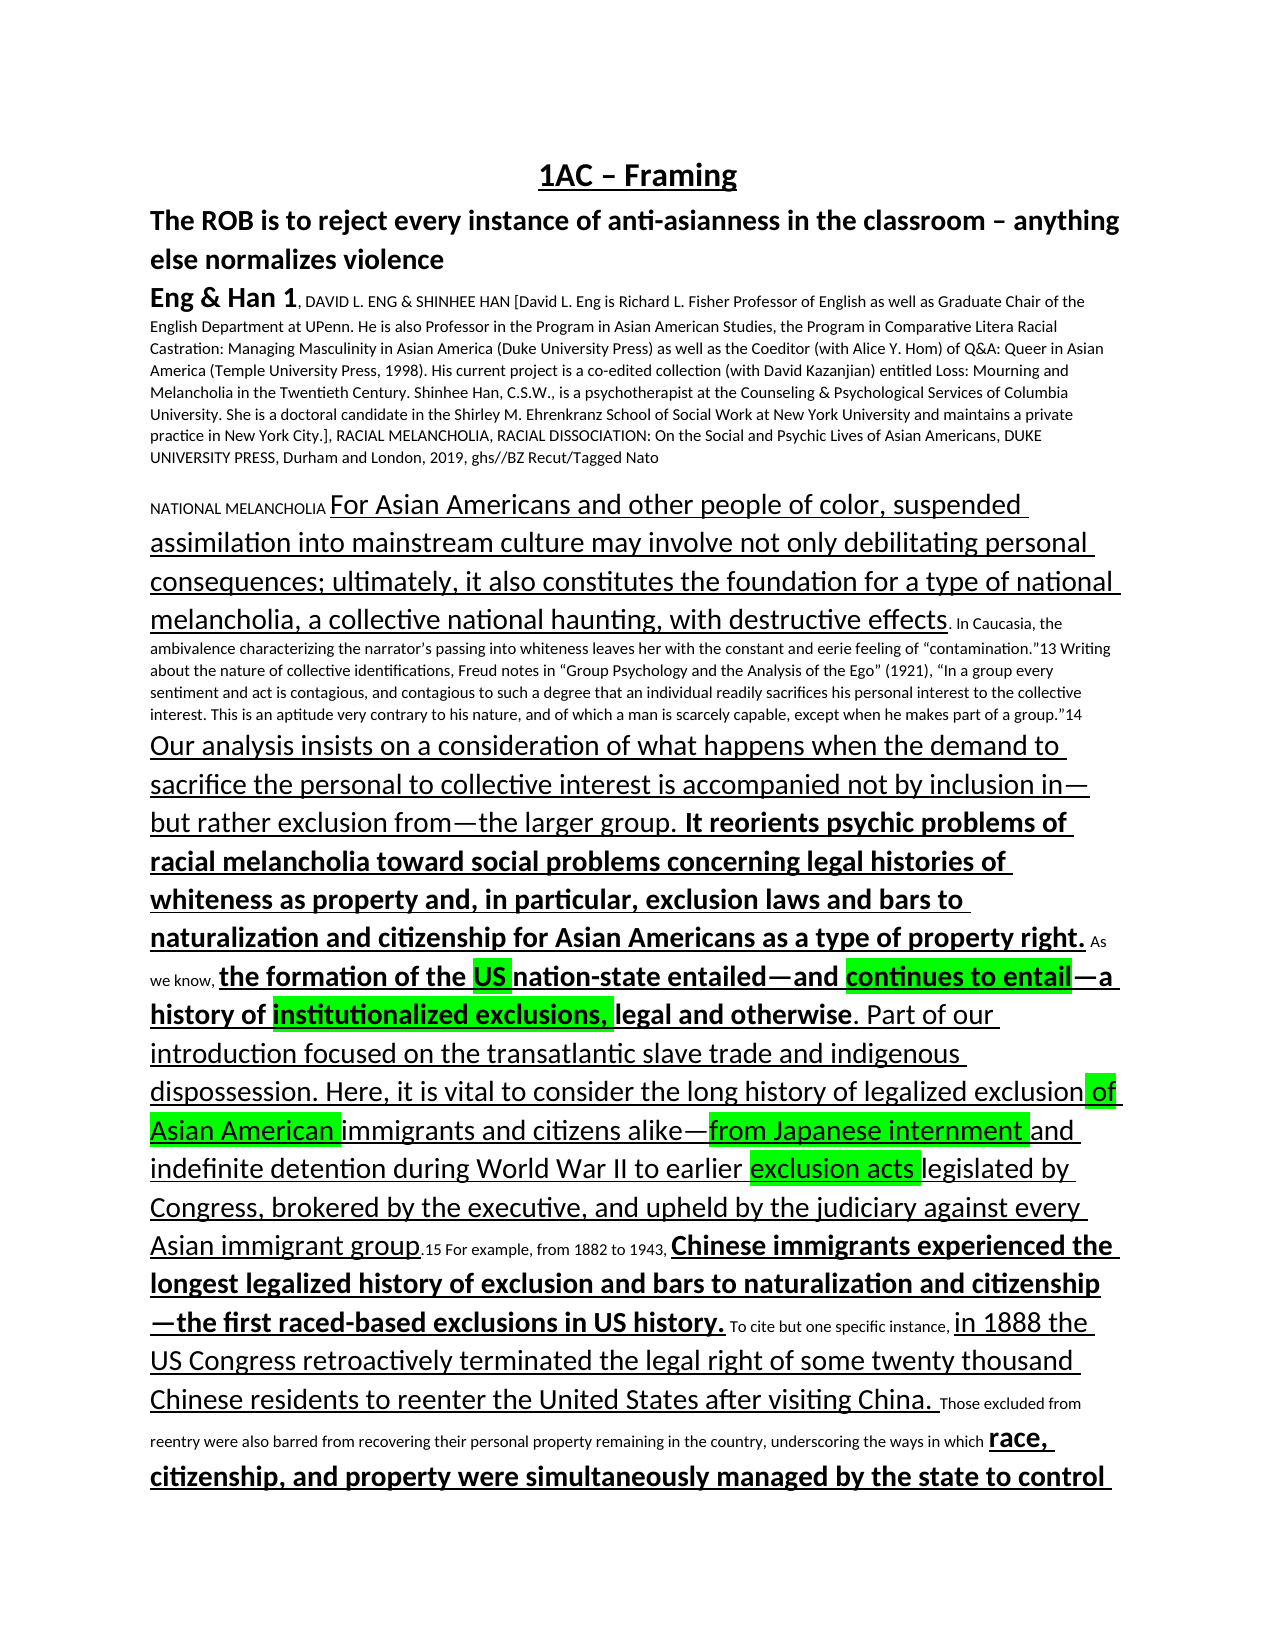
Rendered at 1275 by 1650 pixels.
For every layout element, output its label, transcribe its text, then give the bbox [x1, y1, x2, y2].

subtitle 1AC – Framing [150, 154, 1125, 195]
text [150, 486, 1125, 1493]
text Eng & Han 1, DAVID L. ENG & SHINHEE HAN [David L. Eng is Richard L. Fisher Professor of English as well as Graduate Chair of the English Department at UPenn. He is also Professor in the Program in Asian American Studies, the Program in Comparative Litera Racial Castration: Managing Masculinity in Asian America (Duke University Press) as well as the Coeditor (with Alice Y. Hom) of Q&A: Queer in Asian America (Temple University Press, 1998). His current project is a co-edited collection (with David Kazanjian) entitled Loss: Mourning and Melancholia in the Twentieth Century. Shinhee Han, C.S.W., is a psychotherapist at the Counseling & Psychological Services of Columbia University. She is a doctoral candidate in the Shirley M. Ehrenkranz School of Social Work at New York University and maintains a private practice in New York City.], RACIAL MELANCHOLIA, RACIAL DISSOCIATION: On the Social and Psychic Lives of Asian Americans, DUKE UNIVERSITY PRESS, Durham and London, 2019, ghs//BZ Recut/Tagged Nato [150, 279, 1125, 468]
subtitle The ROB is to reject every instance of anti-asianness in the classroom – anything else normalizes violence [150, 202, 1125, 276]
